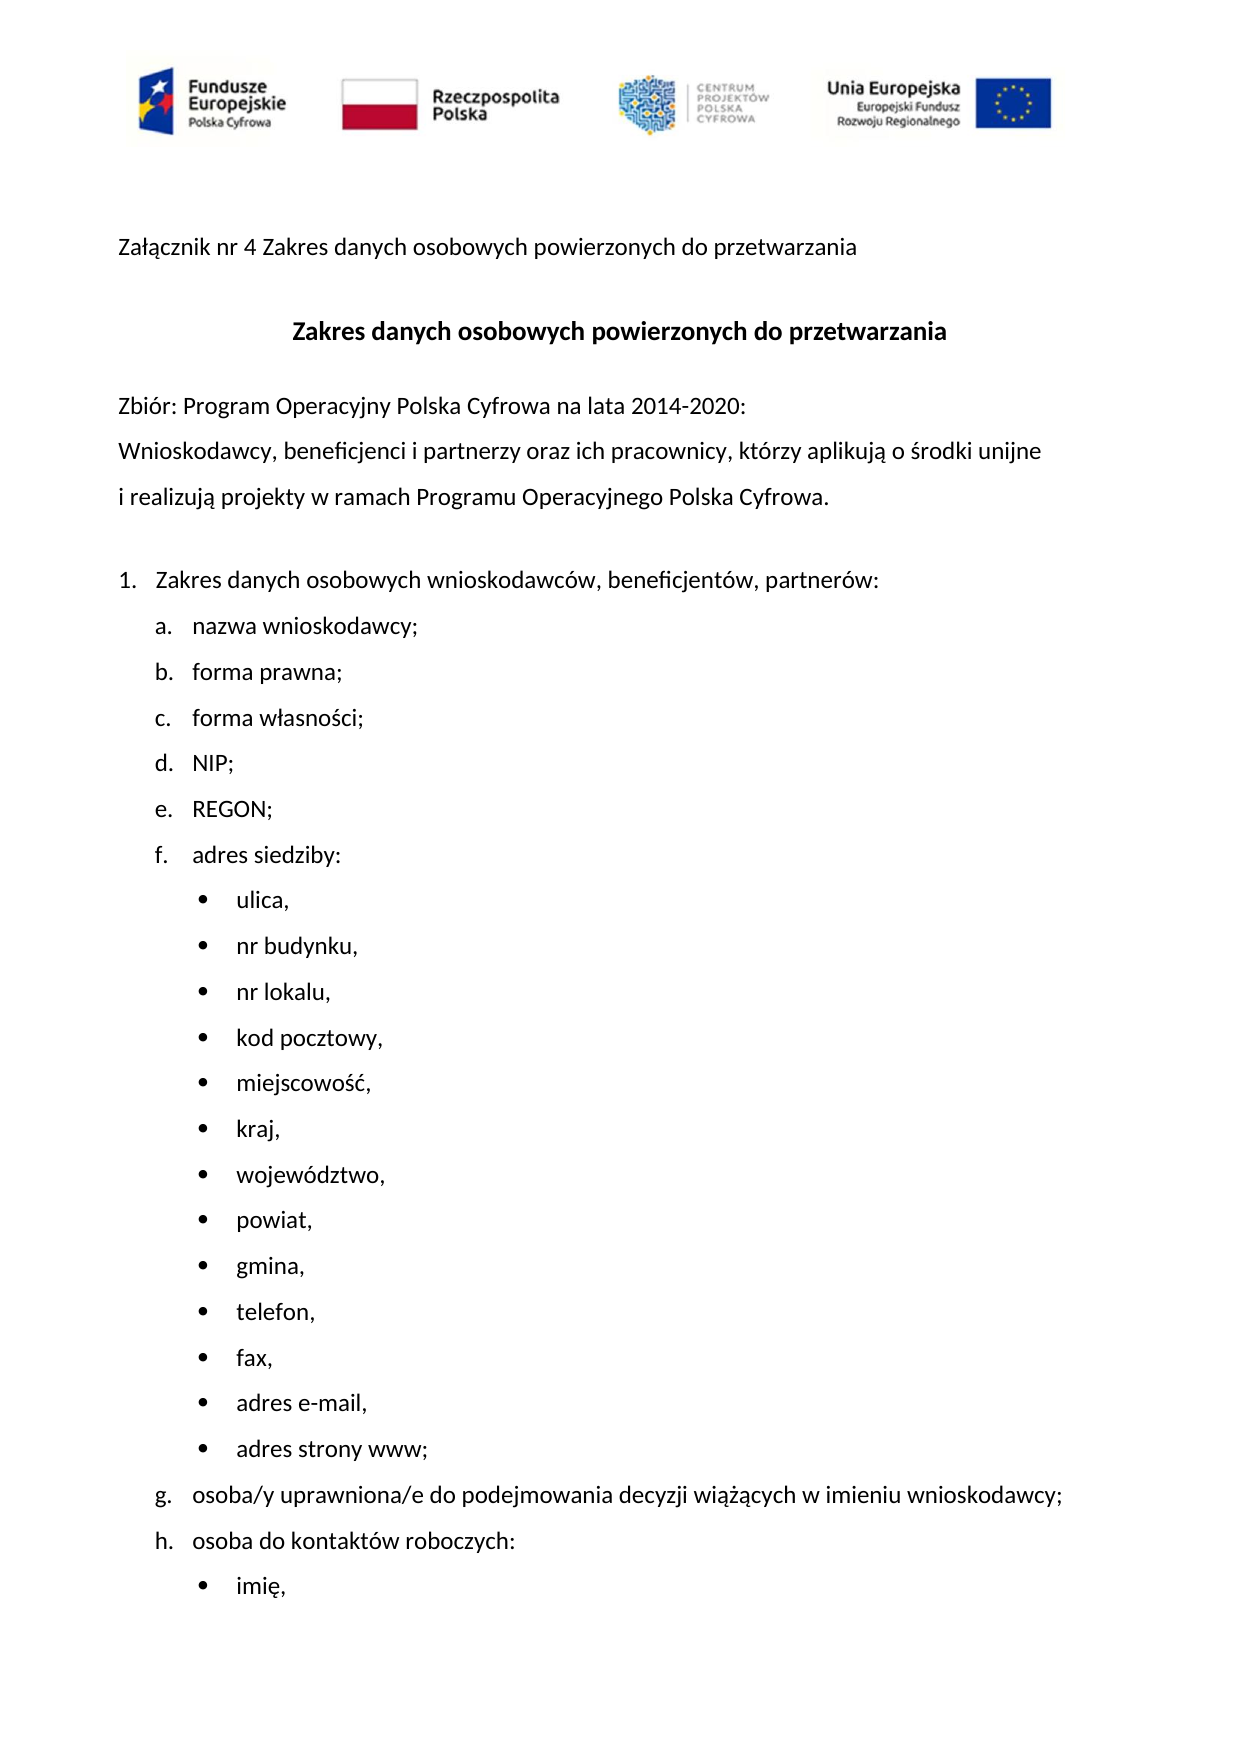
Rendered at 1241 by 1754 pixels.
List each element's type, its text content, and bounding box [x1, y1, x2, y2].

list kod pocztowy, [199, 1022, 1122, 1052]
list kraj, [199, 1113, 1122, 1144]
list Zakres danych osobowych wnioskodawców, beneficjentów, partnerów: [118, 564, 1122, 595]
list NIP; [154, 747, 1122, 778]
list telefon, [199, 1296, 1122, 1327]
list REGON; [154, 793, 1122, 824]
list gmina, [199, 1250, 1122, 1281]
list ulica, [199, 884, 1122, 915]
list nazwa wnioskodawcy; [154, 610, 1122, 641]
list adres siedziby: [154, 839, 1122, 869]
list forma własności; [154, 702, 1122, 732]
list imię, [199, 1571, 1122, 1601]
list miejscowość, [199, 1067, 1122, 1098]
list osoba/y uprawniona/e do podejmowania decyzji wiążących w imieniu wnioskodawcy; [154, 1479, 1122, 1509]
list adres strony www; [199, 1433, 1122, 1464]
text Zbiór: Program Operacyjny Polska Cyfrowa na lata 2014-2020: Wnioskodawcy, beneficjenci i partnerzy oraz ich pracownicy, którzy aplikują o środki unijne i realizują projekty w ramach Programu Operacyjnego Polska Cyfrowa. [118, 390, 1122, 512]
list powiat, [199, 1205, 1122, 1235]
picture [126, 50, 1066, 147]
list województwo, [199, 1159, 1122, 1189]
list osoba do kontaktów roboczych: [154, 1525, 1122, 1555]
list adres e-mail, [199, 1388, 1122, 1418]
list nr lokalu, [199, 976, 1122, 1007]
text Załącznik nr 4 Zakres danych osobowych powierzonych do przetwarzania [118, 231, 1122, 262]
subtitle Zakres danych osobowych powierzonych do przetwarzania [118, 314, 1122, 347]
list nr budynku, [199, 930, 1122, 961]
list forma prawna; [154, 656, 1122, 686]
list fax, [199, 1342, 1122, 1372]
